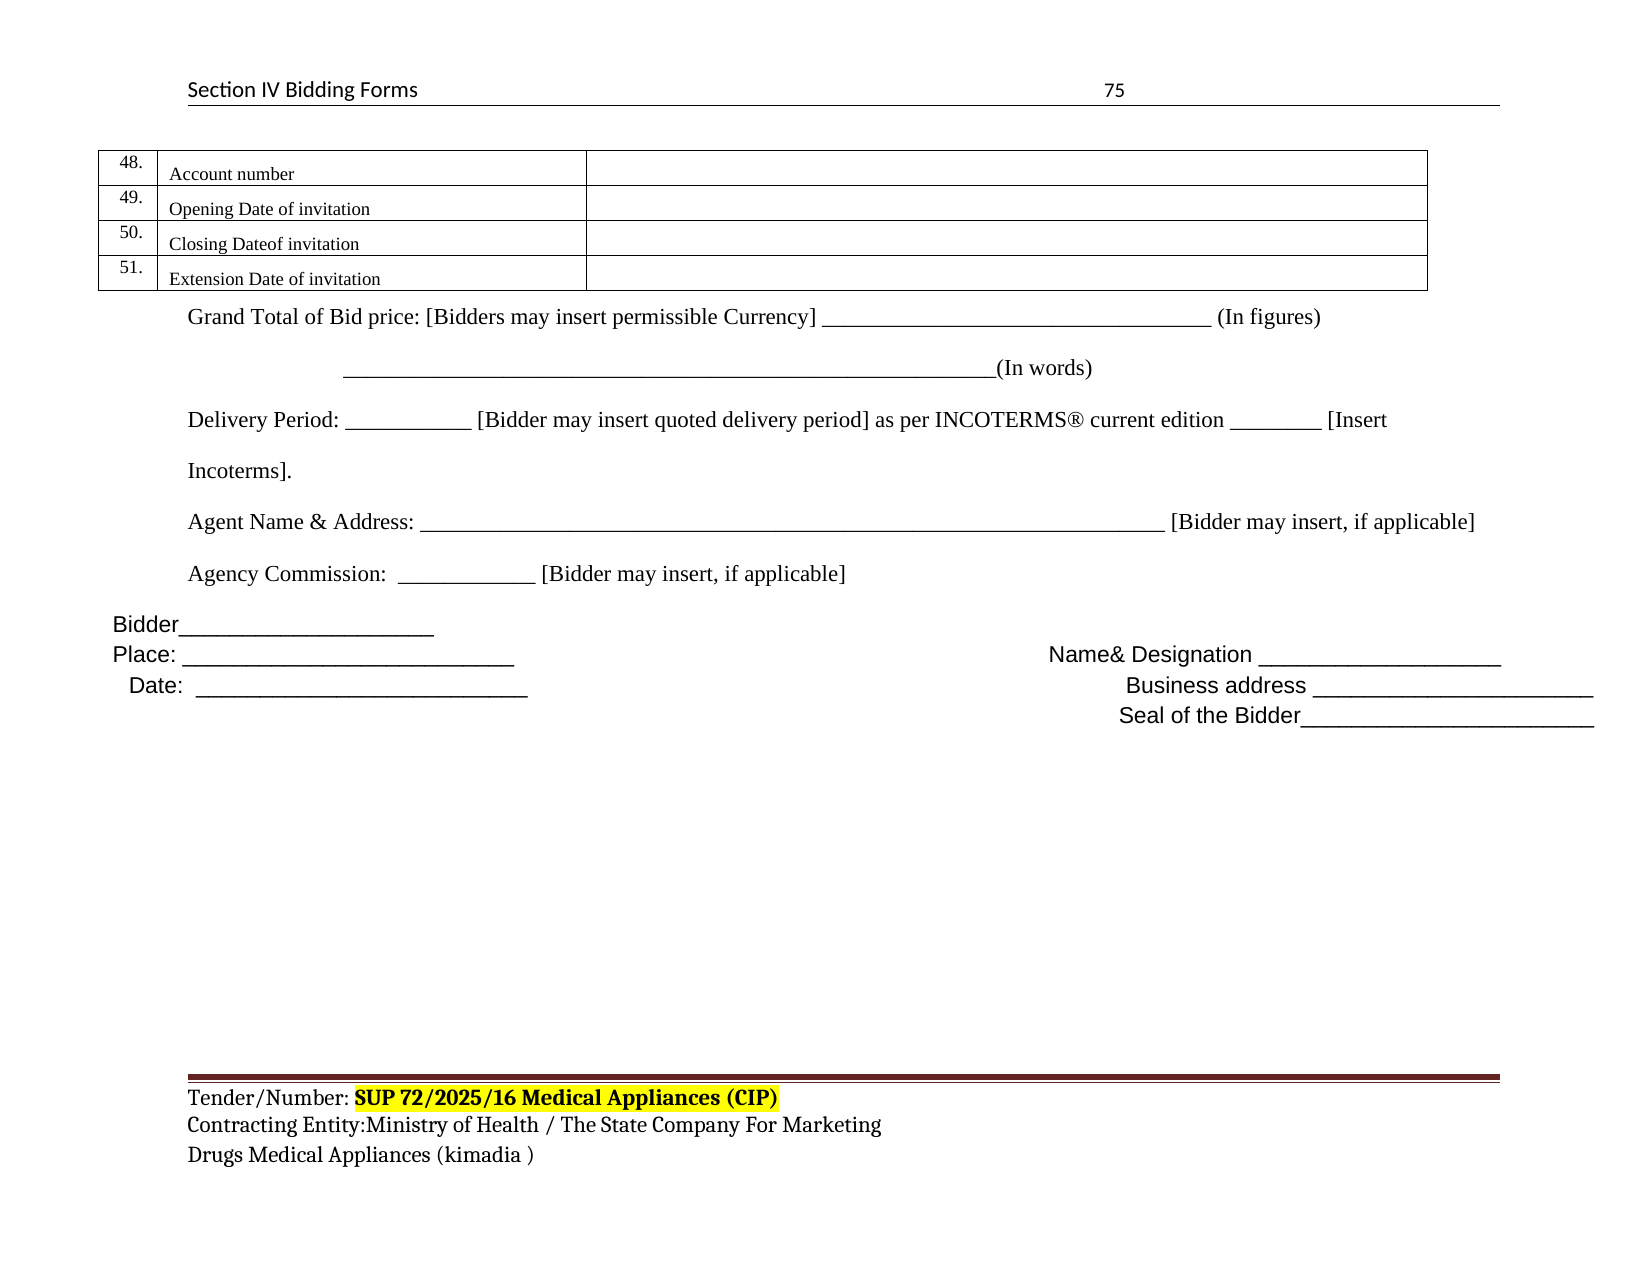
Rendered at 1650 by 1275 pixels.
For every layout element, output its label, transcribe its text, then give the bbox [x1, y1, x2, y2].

text Delivery Period: ___________ [Bidder may insert quoted delivery period] as per INCOTERMS® current edition ________ [Insert [187, 406, 1500, 432]
text Date: __________________________ Business address ______________________ Seal of the Bidder_______________________ [112, 672, 1594, 728]
table_cell [587, 221, 1427, 255]
table_cell Closing Dateof invitation [158, 221, 586, 255]
table_cell [587, 186, 1427, 220]
table_cell [587, 151, 1427, 185]
table_cell [99, 186, 157, 220]
text Agent Name & Address: _________________________________________________________________ [Bidder may insert, if applicable] [187, 508, 1500, 535]
text Agency Commission: ____________ [Bidder may insert, if applicable] [187, 560, 1500, 586]
table_cell Account number [158, 151, 586, 185]
table_cell [99, 221, 157, 255]
table_cell Opening Date of invitation [158, 186, 586, 220]
text Bidder____________________ [112, 611, 1500, 638]
text Place: __________________________ Name& Designation ___________________ [112, 641, 1594, 668]
table_cell Extension Date of invitation [158, 256, 586, 289]
table_cell [587, 256, 1427, 289]
text Incoterms]. [187, 457, 1500, 483]
text Grand Total of Bid price: [Bidders may insert permissible Currency] __________________________________ (In figures) [187, 303, 1500, 329]
table_cell [99, 151, 157, 185]
text _________________________________________________________(In words) [187, 354, 1500, 381]
table_cell [99, 256, 157, 289]
